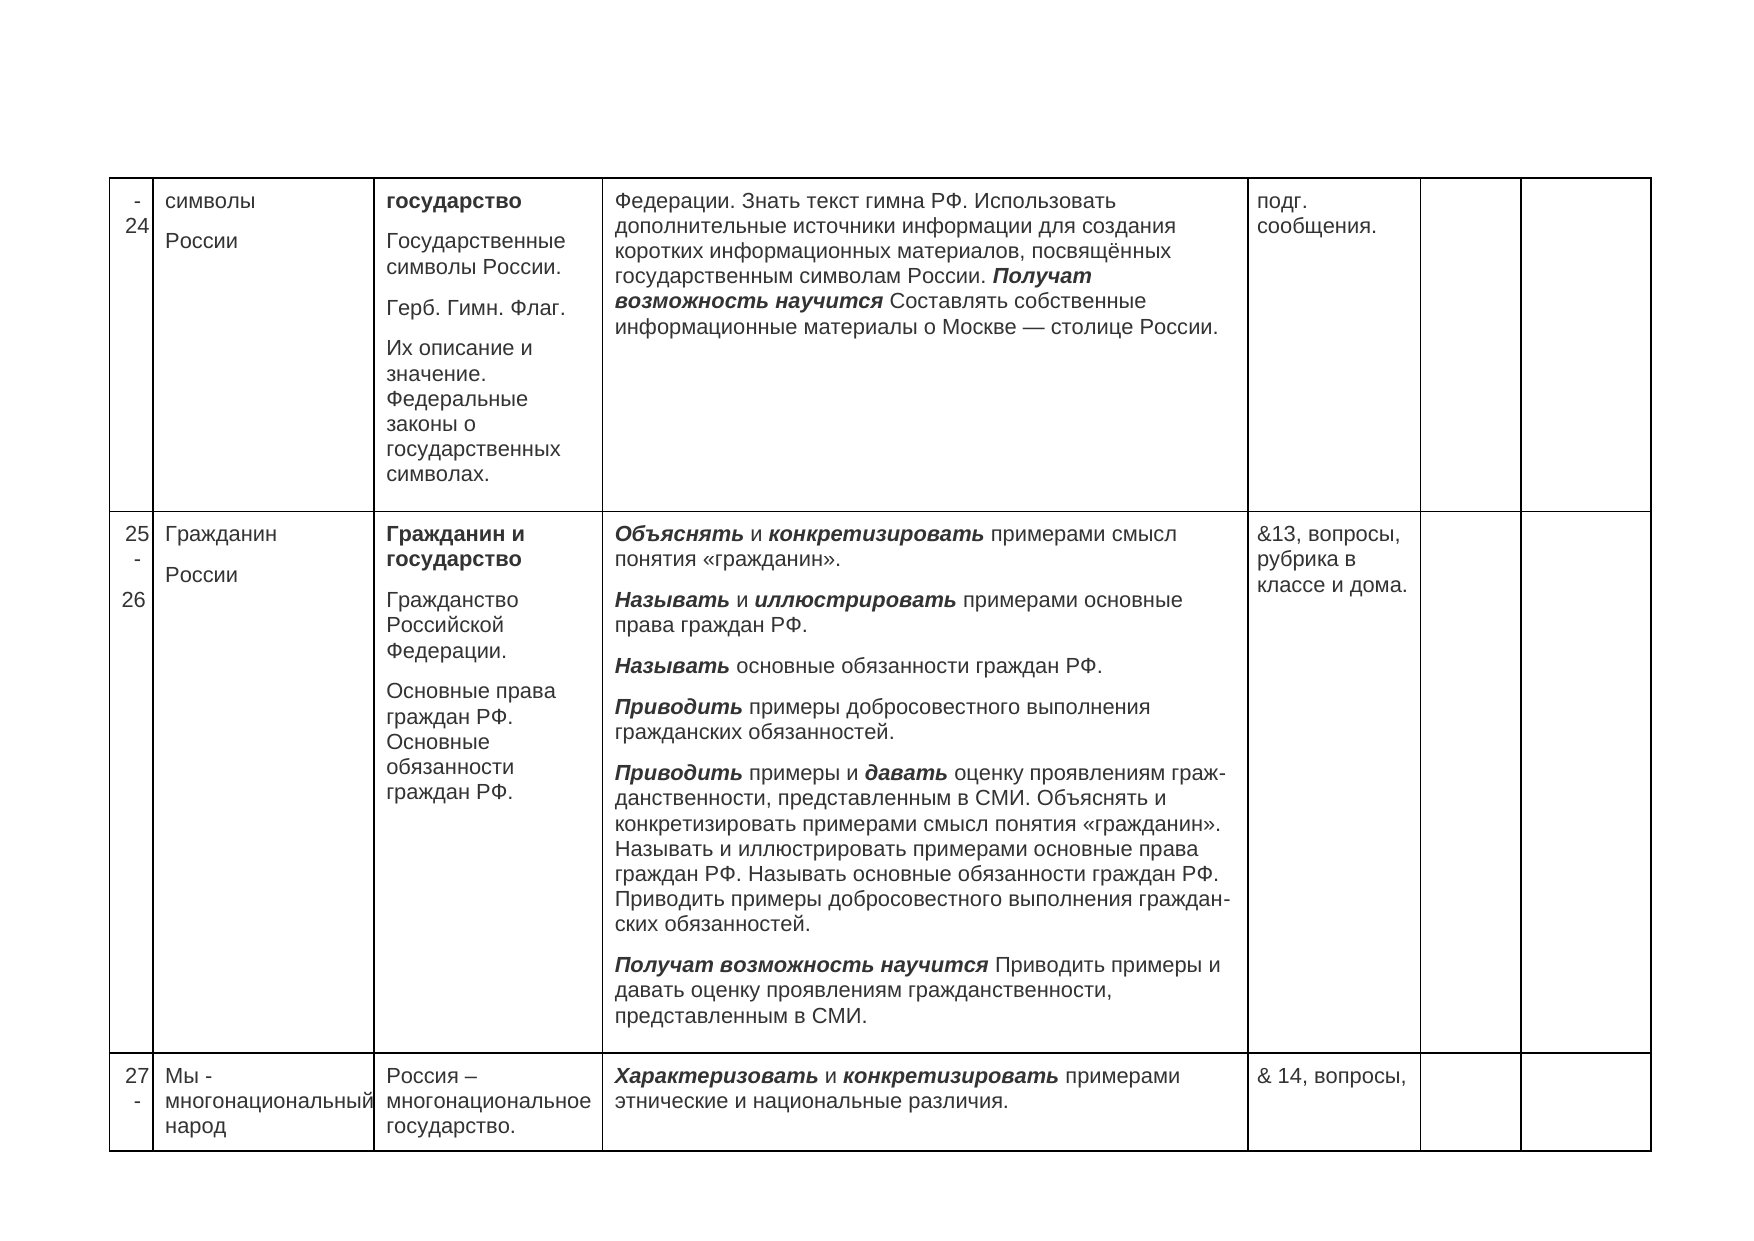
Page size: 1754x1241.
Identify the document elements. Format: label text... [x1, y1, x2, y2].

table_cell Гражданин и государство Гражданство Российской Федерации. Основные права граждан РФ. Основные обязанности граждан РФ. [375, 512, 602, 1052]
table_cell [375, 179, 602, 511]
table_cell [1421, 1054, 1520, 1150]
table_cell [154, 1054, 373, 1150]
table_cell [1522, 1054, 1650, 1150]
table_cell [1249, 179, 1420, 511]
table_cell [1522, 512, 1650, 1052]
table_cell 23-24 [110, 179, 152, 511]
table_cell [603, 1054, 1247, 1150]
table_cell Гражданин России [154, 512, 373, 1052]
table_cell Объяснять и конкретизировать примерами смысл понятия «гражданин». Называть и иллюстрировать примерами основные права граждан РФ. Называть основные обязанности граждан РФ. Приводить примеры добросовестного выполнения гражданских обязанностей. Приводить примеры и давать оценку проявлениям гражданственности, представленным в СМИ. Объяснять и конкретизировать примерами смысл понятия «гражданин». Называть и иллюстрировать примерами основные права граждан РФ. Называть основные обязанности граждан РФ. Приводить примеры добросовестного выполнения гражданских обязанностей. Получат возможность научится Приводить примеры и давать оценку проявлениям гражданственности, представленным в СМИ. [603, 512, 1247, 1052]
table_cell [1249, 1054, 1420, 1150]
table_cell &13, вопросы, рубрика в классе и дома. [1249, 512, 1420, 1052]
table_cell [1421, 512, 1520, 1052]
table_cell 27- 28 [110, 1054, 152, 1150]
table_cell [375, 1054, 602, 1150]
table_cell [154, 179, 373, 511]
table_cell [603, 179, 1247, 511]
table_cell [1421, 179, 1520, 511]
table_cell [1522, 179, 1650, 511]
table_cell 25- 26 [110, 512, 152, 1052]
